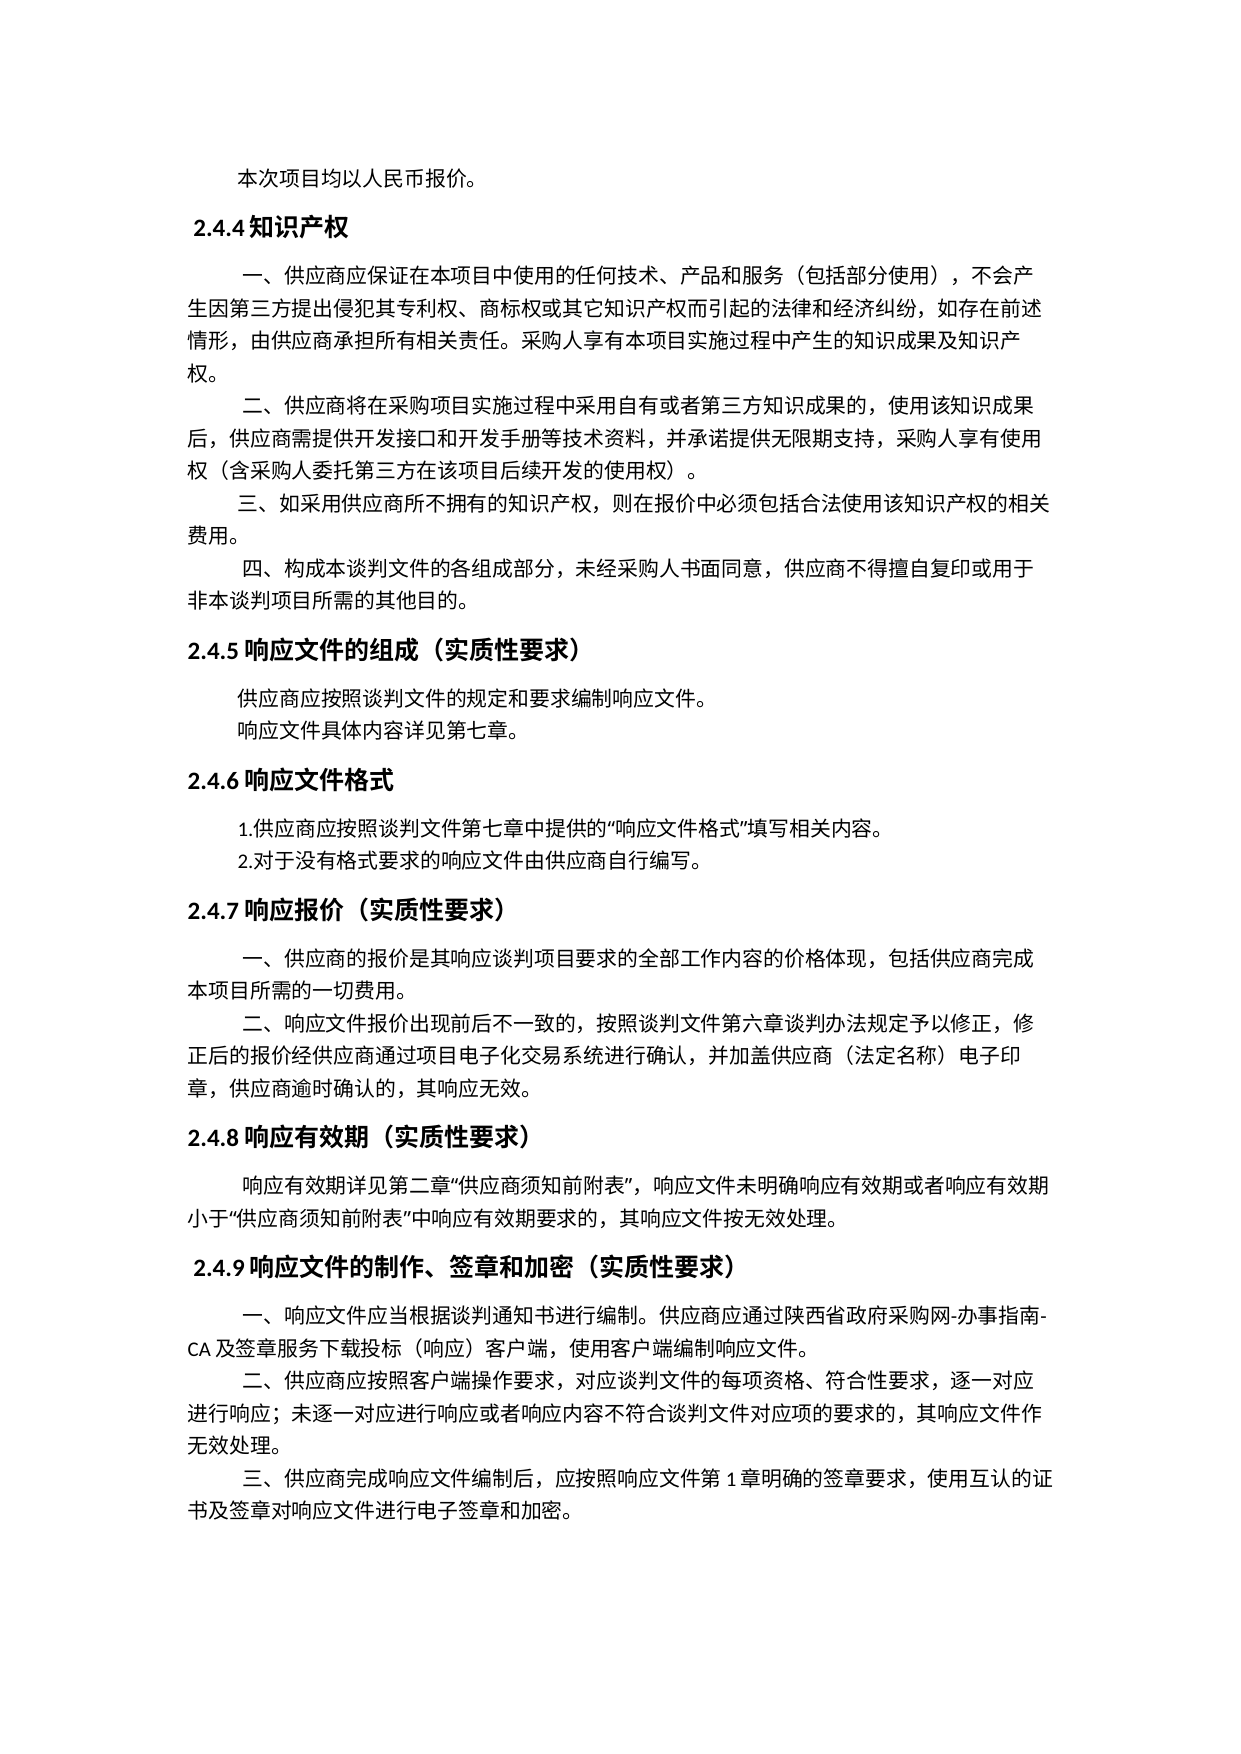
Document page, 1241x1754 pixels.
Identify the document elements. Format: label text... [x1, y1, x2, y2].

text 四、构成本谈判文件的各组成部分，未经采购人书面同意，供应商不得擅自复印或用于非本谈判项目所需的其他目的。 [187, 552, 1053, 617]
text 2.对于没有格式要求的响应文件由供应商自行编写。 [187, 844, 1053, 877]
text 二、供应商应按照客户端操作要求，对应谈判文件的每项资格、符合性要求，逐一对应进行响应；未逐一对应进行响应或者响应内容不符合谈判文件对应项的要求的，其响应文件作无效处理。 [187, 1364, 1053, 1462]
text 二、响应文件报价出现前后不一致的，按照谈判文件第六章谈判办法规定予以修正，修正后的报价经供应商通过项目电子化交易系统进行确认，并加盖供应商（法定名称）电子印章，供应商逾时确认的，其响应无效。 [187, 1007, 1053, 1104]
text 2.4.8响应有效期（实质性要求） [187, 1104, 1053, 1169]
text 2.4.4知识产权 [187, 194, 1053, 259]
text 本次项目均以人民币报价。 [187, 162, 1053, 194]
text 2.4.7响应报价（实质性要求） [187, 877, 1053, 942]
text 一、响应文件应当根据谈判通知书进行编制。供应商应通过陕西省政府采购网-办事指南-CA及签章服务下载投标（响应）客户端，使用客户端编制响应文件。 [187, 1299, 1053, 1364]
text 2.4.9响应文件的制作、签章和加密（实质性要求） [187, 1234, 1053, 1299]
text 三、如采用供应商所不拥有的知识产权，则在报价中必须包括合法使用该知识产权的相关费用。 [187, 487, 1053, 552]
text 2.4.5响应文件的组成（实质性要求） [187, 617, 1053, 682]
text 响应文件具体内容详见第七章。 [187, 714, 1053, 747]
text 2.4.6响应文件格式 [187, 747, 1053, 812]
text 一、供应商应保证在本项目中使用的任何技术、产品和服务（包括部分使用），不会产生因第三方提出侵犯其专利权、商标权或其它知识产权而引起的法律和经济纠纷，如存在前述情形，由供应商承担所有相关责任。采购人享有本项目实施过程中产生的知识成果及知识产权。 [187, 259, 1053, 389]
text 二、供应商将在采购项目实施过程中采用自有或者第三方知识成果的，使用该知识成果后，供应商需提供开发接口和开发手册等技术资料，并承诺提供无限期支持，采购人享有使用权（含采购人委托第三方在该项目后续开发的使用权）。 [187, 389, 1053, 487]
text 1.供应商应按照谈判文件第七章中提供的“响应文件格式”填写相关内容。 [187, 812, 1053, 844]
text 三、供应商完成响应文件编制后，应按照响应文件第1章明确的签章要求，使用互认的证书及签章对响应文件进行电子签章和加密。 [187, 1462, 1053, 1527]
text 响应有效期详见第二章“供应商须知前附表”，响应文件未明确响应有效期或者响应有效期小于“供应商须知前附表”中响应有效期要求的，其响应文件按无效处理。 [187, 1169, 1053, 1234]
text 一、供应商的报价是其响应谈判项目要求的全部工作内容的价格体现，包括供应商完成本项目所需的一切费用。 [187, 942, 1053, 1007]
text 供应商应按照谈判文件的规定和要求编制响应文件。 [187, 682, 1053, 714]
